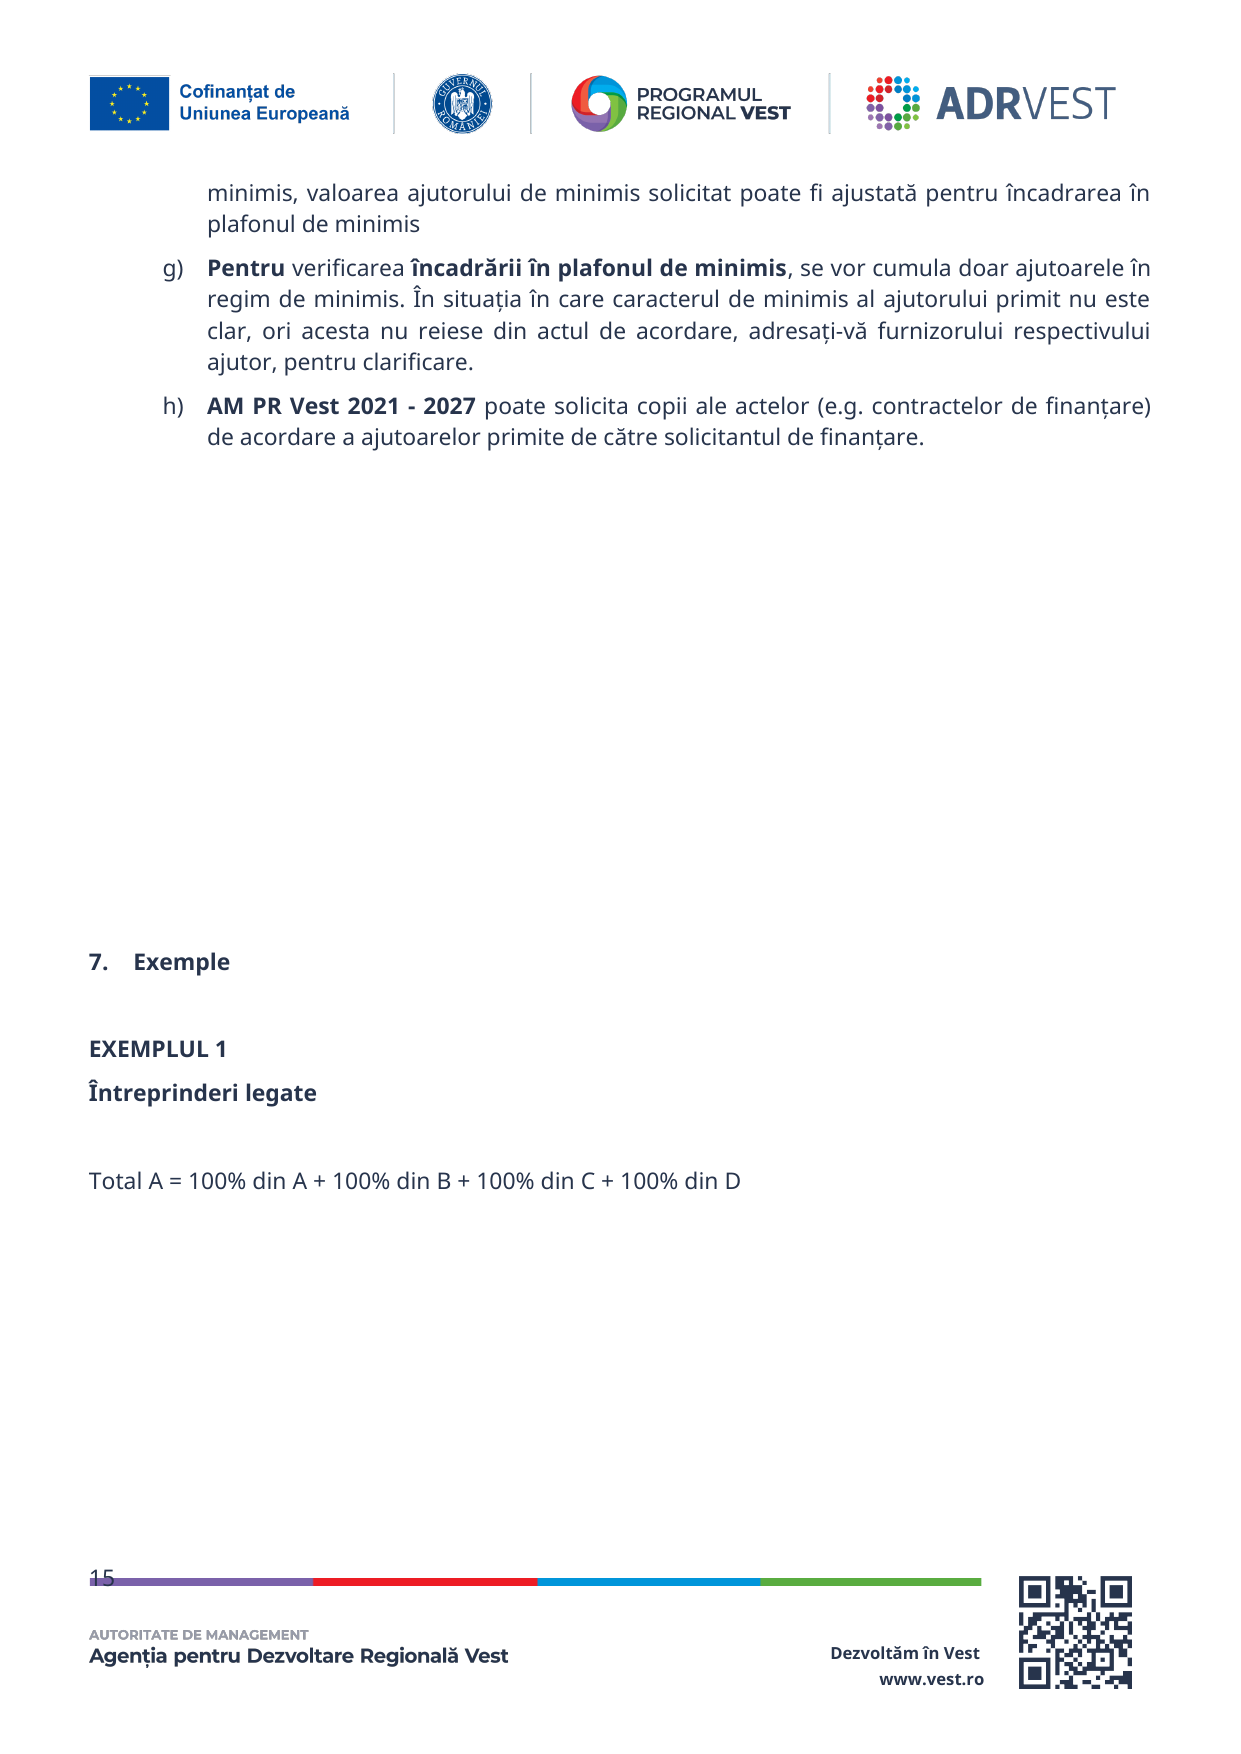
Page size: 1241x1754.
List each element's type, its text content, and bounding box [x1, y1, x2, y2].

picture [88, 73, 1116, 134]
text EXEMPLUL 1 [89, 1033, 1152, 1065]
list AM PR Vest 2021 - 2027 poate solicita copii ale actelor (e.g. contractelor de finanțare) de acordare a ajutoarelor primite de către solicitantul de finanțare. [162, 390, 1152, 452]
picture [1010, 1567, 1141, 1698]
text Total A = 100% din A + 100% din B + 100% din C + 100% din D [89, 1165, 1152, 1196]
text Întreprinderi legate [89, 1077, 1152, 1108]
list Exemple [89, 946, 1152, 977]
list Pentru verificarea încadrării în plafonul de minimis, se vor cumula doar ajutoarele în regim de minimis. În situația în care caracterul de minimis al ajutorului primit nu este clar, ori acesta nu reiese din actul de acordare, adresați-vă furnizorului respectivului ajutor, pentru clarificare. [162, 252, 1152, 377]
